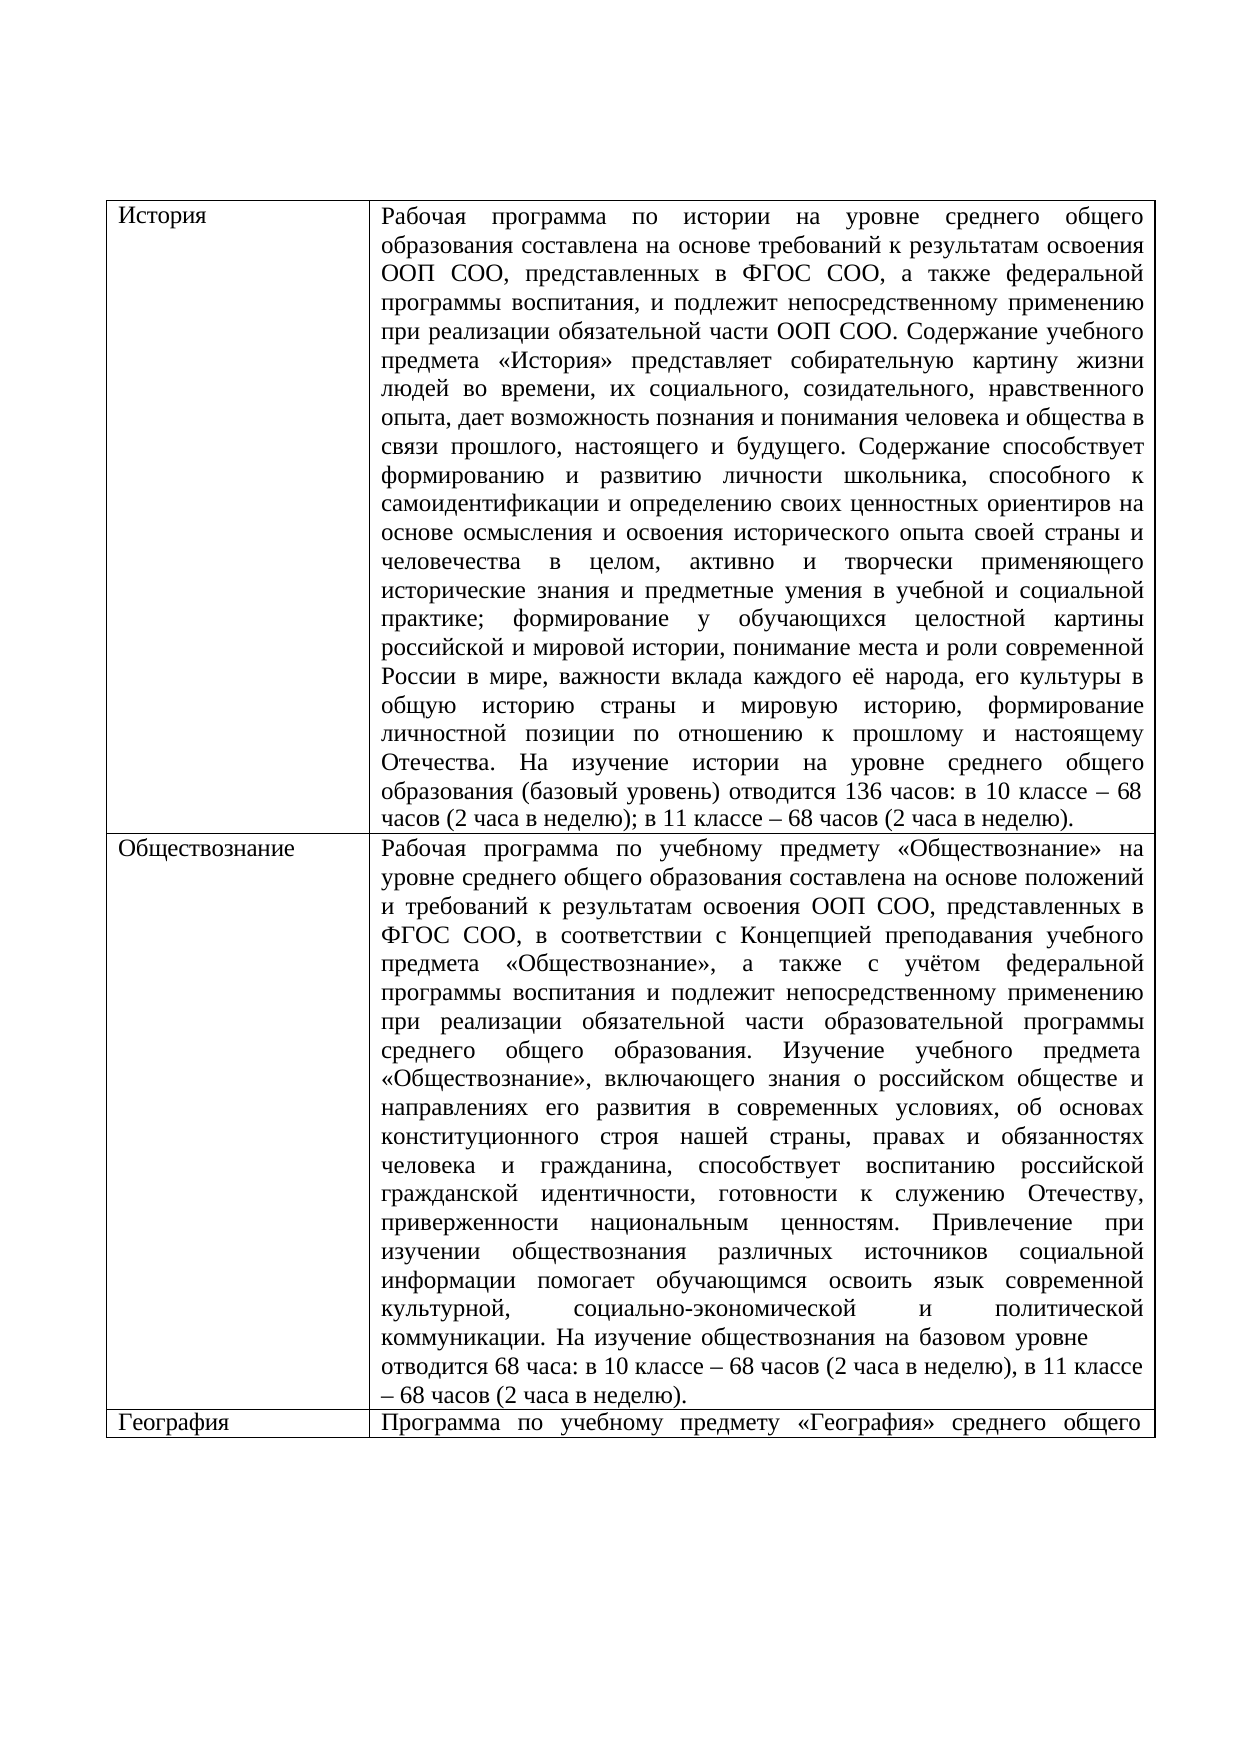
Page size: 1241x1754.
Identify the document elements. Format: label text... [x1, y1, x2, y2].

table_cell Обществознание [107, 834, 369, 1408]
table_cell История [107, 201, 369, 832]
table_cell Рабочая программа по учебному предмету «Обществознание» на уровне среднего общего образования составлена на основе положений и требований к результатам освоения ООП СОО, представленных в ФГОС СОО, в соответствии с Концепцией преподавания учебного предмета «Обществознание», а также с учётом федеральной программы воспитания и подлежит непосредственному применению при реализации обязательной части образовательной программы среднего общего образования. Изучение учебного предмета «Обществознание», включающего знания о российском обществе и направлениях его развития в современных условиях, об основах конституционного строя нашей страны, правах и обязанностях человека и гражданина, способствует воспитанию российской гражданской идентичности, готовности к служению Отечеству, приверженности национальным ценностям. Привлечение при изучении обществознания различных источников социальной информации помогает обучающимся освоить язык современной культурной, социально-экономической и политической коммуникации. На изучение обществознания на базовом уровне отводится 68 часа: в 10 классе – 68 часов (2 часа в неделю), в 11 классе – 68 часов (2 часа в неделю). [370, 834, 1154, 1408]
table_cell Программа по учебному предмету «География» среднего общего [370, 1410, 1154, 1437]
table_cell География [107, 1410, 369, 1437]
table_cell Рабочая программа по истории на уровне среднего общего образования составлена на основе требований к результатам освоения ООП СОО, представленных в ФГОС СОО, а также федеральной программы воспитания, и подлежит непосредственному применению при реализации обязательной части ООП СОО. Содержание учебного предмета «История» представляет собирательную картину жизни людей во времени, их социального, созидательного, нравственного опыта, дает возможность познания и понимания человека и общества в связи прошлого, настоящего и будущего. Содержание способствует формированию и развитию личности школьника, способного к самоидентификации и определению своих ценностных ориентиров на основе осмысления и освоения исторического опыта своей страны и человечества в целом, активно и творчески применяющего исторические знания и предметные умения в учебной и социальной практике; формирование у обучающихся целостной картины российской и мировой истории, понимание места и роли современной России в мире, важности вклада каждого её народа, его культуры в общую историю страны и мировую историю, формирование личностной позиции по отношению к прошлому и настоящему Отечества. На изучение истории на уровне среднего общего образования (базовый уровень) отводится 136 часов: в 10 классе – 68 часов (2 часа в неделю); в 11 классе – 68 часов (2 часа в неделю). [370, 201, 1154, 832]
